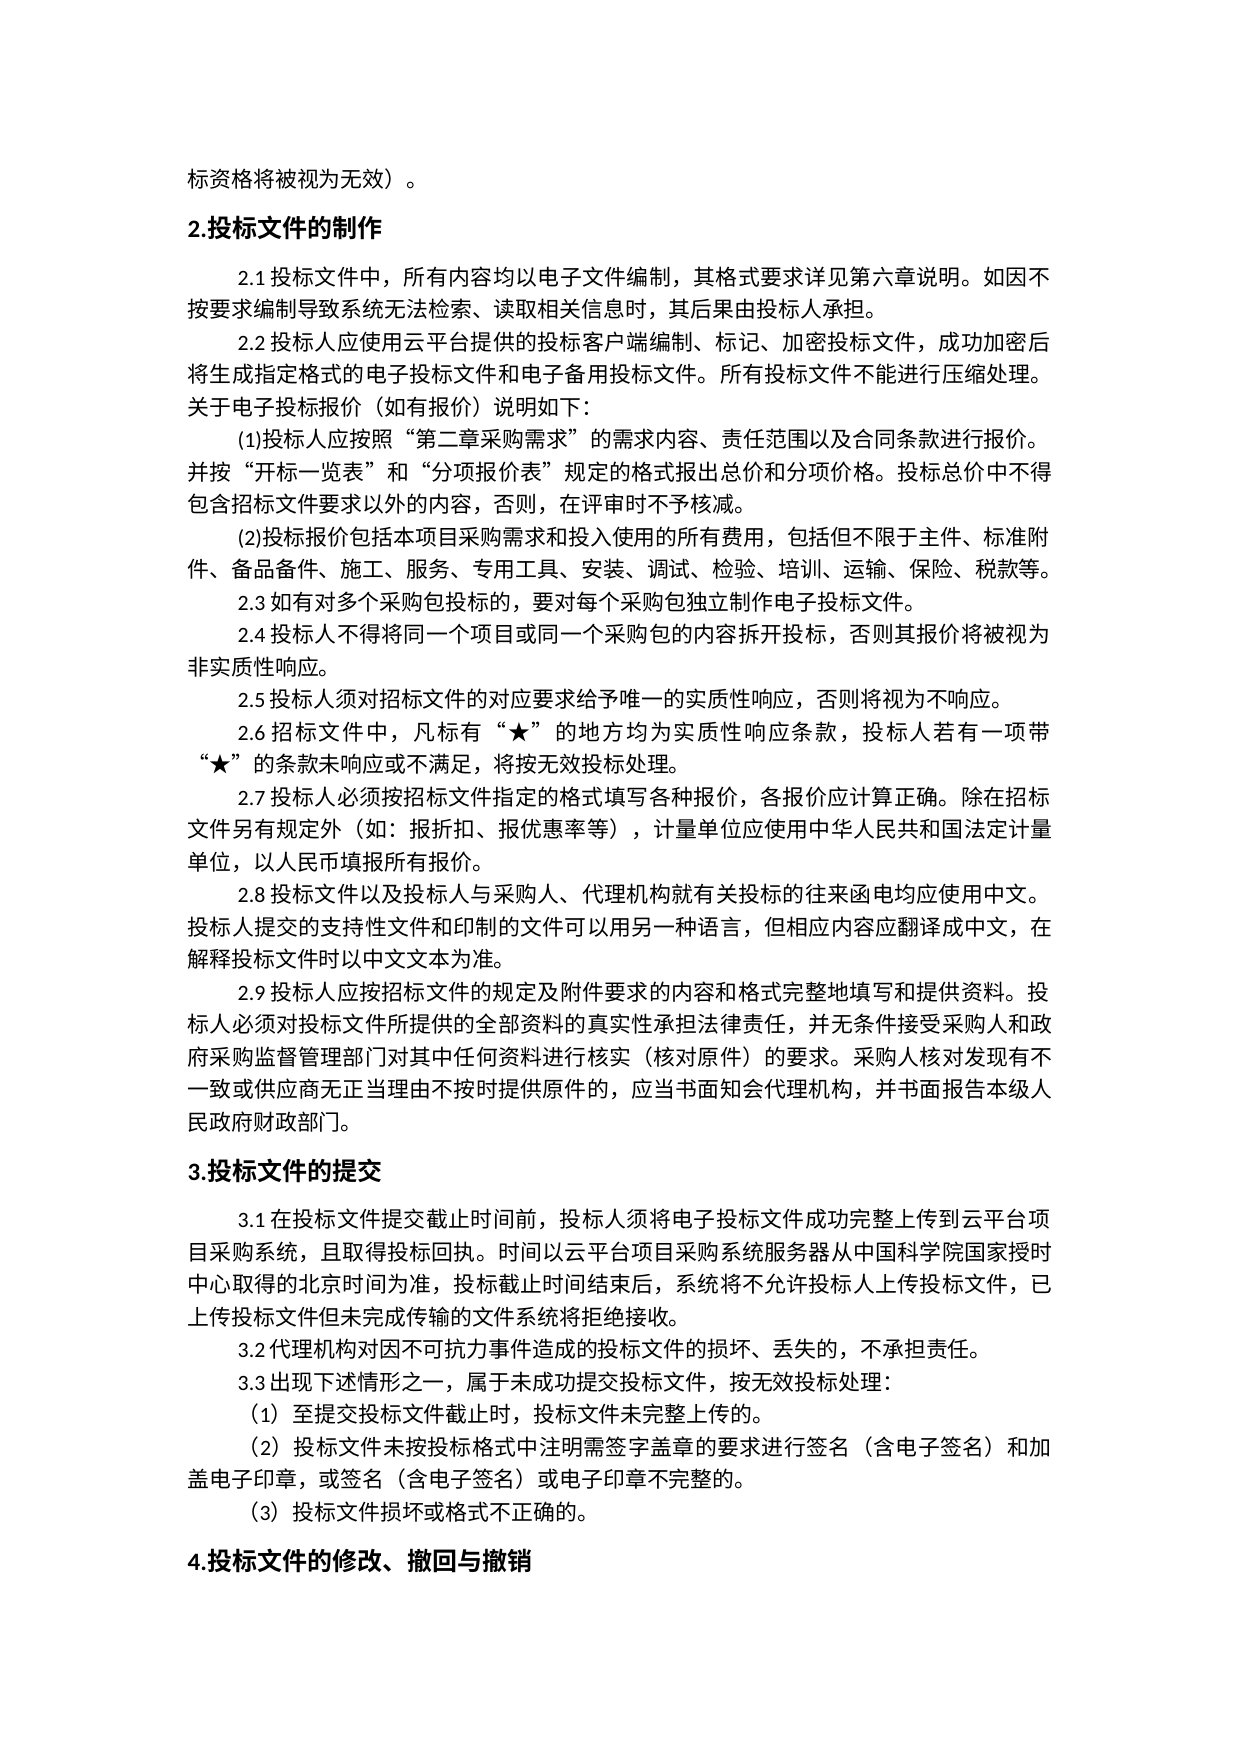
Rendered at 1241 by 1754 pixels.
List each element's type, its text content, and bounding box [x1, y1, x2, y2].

text 2.2投标人应使用云平台提供的投标客户端编制、标记、加密投标文件，成功加密后将生成指定格式的电子投标文件和电子备用投标文件。所有投标文件不能进行压缩处理。关于电子投标报价（如有报价）说明如下： [187, 324, 1053, 422]
text 2.9投标人应按招标文件的规定及附件要求的内容和格式完整地填写和提供资料。投标人必须对投标文件所提供的全部资料的真实性承担法律责任，并无条件接受采购人和政府采购监督管理部门对其中任何资料进行核实（核对原件）的要求。采购人核对发现有不一致或供应商无正当理由不按时提供原件的，应当书面知会代理机构，并书面报告本级人民政府财政部门。 [187, 974, 1053, 1137]
text （3）投标文件损坏或格式不正确的。 [187, 1494, 1053, 1527]
text 3.1在投标文件提交截止时间前，投标人须将电子投标文件成功完整上传到云平台项目采购系统，且取得投标回执。时间以云平台项目采购系统服务器从中国科学院国家授时中心取得的北京时间为准，投标截止时间结束后，系统将不允许投标人上传投标文件，已上传投标文件但未完成传输的文件系统将拒绝接收。 [187, 1202, 1053, 1332]
text 2.投标文件的制作 [187, 194, 1053, 259]
text 3.投标文件的提交 [187, 1137, 1053, 1202]
text 2.6招标文件中，凡标有“★”的地方均为实质性响应条款，投标人若有一项带“★”的条款未响应或不满足，将按无效投标处理。 [187, 714, 1053, 779]
text （2）投标文件未按投标格式中注明需签字盖章的要求进行签名（含电子签名）和加盖电子印章，或签名（含电子签名）或电子印章不完整的。 [187, 1429, 1053, 1494]
text 2.8投标文件以及投标人与采购人、代理机构就有关投标的往来函电均应使用中文。投标人提交的支持性文件和印制的文件可以用另一种语言，但相应内容应翻译成中文，在解释投标文件时以中文文本为准。 [187, 877, 1053, 974]
text (2)投标报价包括本项目采购需求和投入使用的所有费用，包括但不限于主件、标准附件、备品备件、施工、服务、专用工具、安装、调试、检验、培训、运输、保险、税款等。 [187, 519, 1053, 584]
text 3.2代理机构对因不可抗力事件造成的投标文件的损坏、丢失的，不承担责任。 [187, 1332, 1053, 1364]
text 2.3 如有对多个采购包投标的，要对每个采购包独立制作电子投标文件。 [187, 584, 1053, 617]
text （1）至提交投标文件截止时，投标文件未完整上传的。 [187, 1397, 1053, 1429]
text 4.投标文件的修改、撤回与撤销 [187, 1527, 1053, 1592]
text 2.1投标文件中，所有内容均以电子文件编制，其格式要求详见第六章说明。如因不按要求编制导致系统无法检索、读取相关信息时，其后果由投标人承担。 [187, 259, 1053, 324]
text 2.7投标人必须按招标文件指定的格式填写各种报价，各报价应计算正确。除在招标文件另有规定外（如：报折扣、报优惠率等），计量单位应使用中华人民共和国法定计量单位，以人民币填报所有报价。 [187, 779, 1053, 877]
text (1)投标人应按照“第二章采购需求”的需求内容、责任范围以及合同条款进行报价。并按“开标一览表”和“分项报价表”规定的格式报出总价和分项价格。投标总价中不得包含招标文件要求以外的内容，否则，在评审时不予核减。 [187, 422, 1053, 519]
text 2.4投标人不得将同一个项目或同一个采购包的内容拆开投标，否则其报价将被视为非实质性响应。 [187, 617, 1053, 682]
text 3.3出现下述情形之一，属于未成功提交投标文件，按无效投标处理： [187, 1364, 1053, 1397]
text 2.5投标人须对招标文件的对应要求给予唯一的实质性响应，否则将视为不响应。 [187, 682, 1053, 714]
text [187, 162, 1053, 194]
